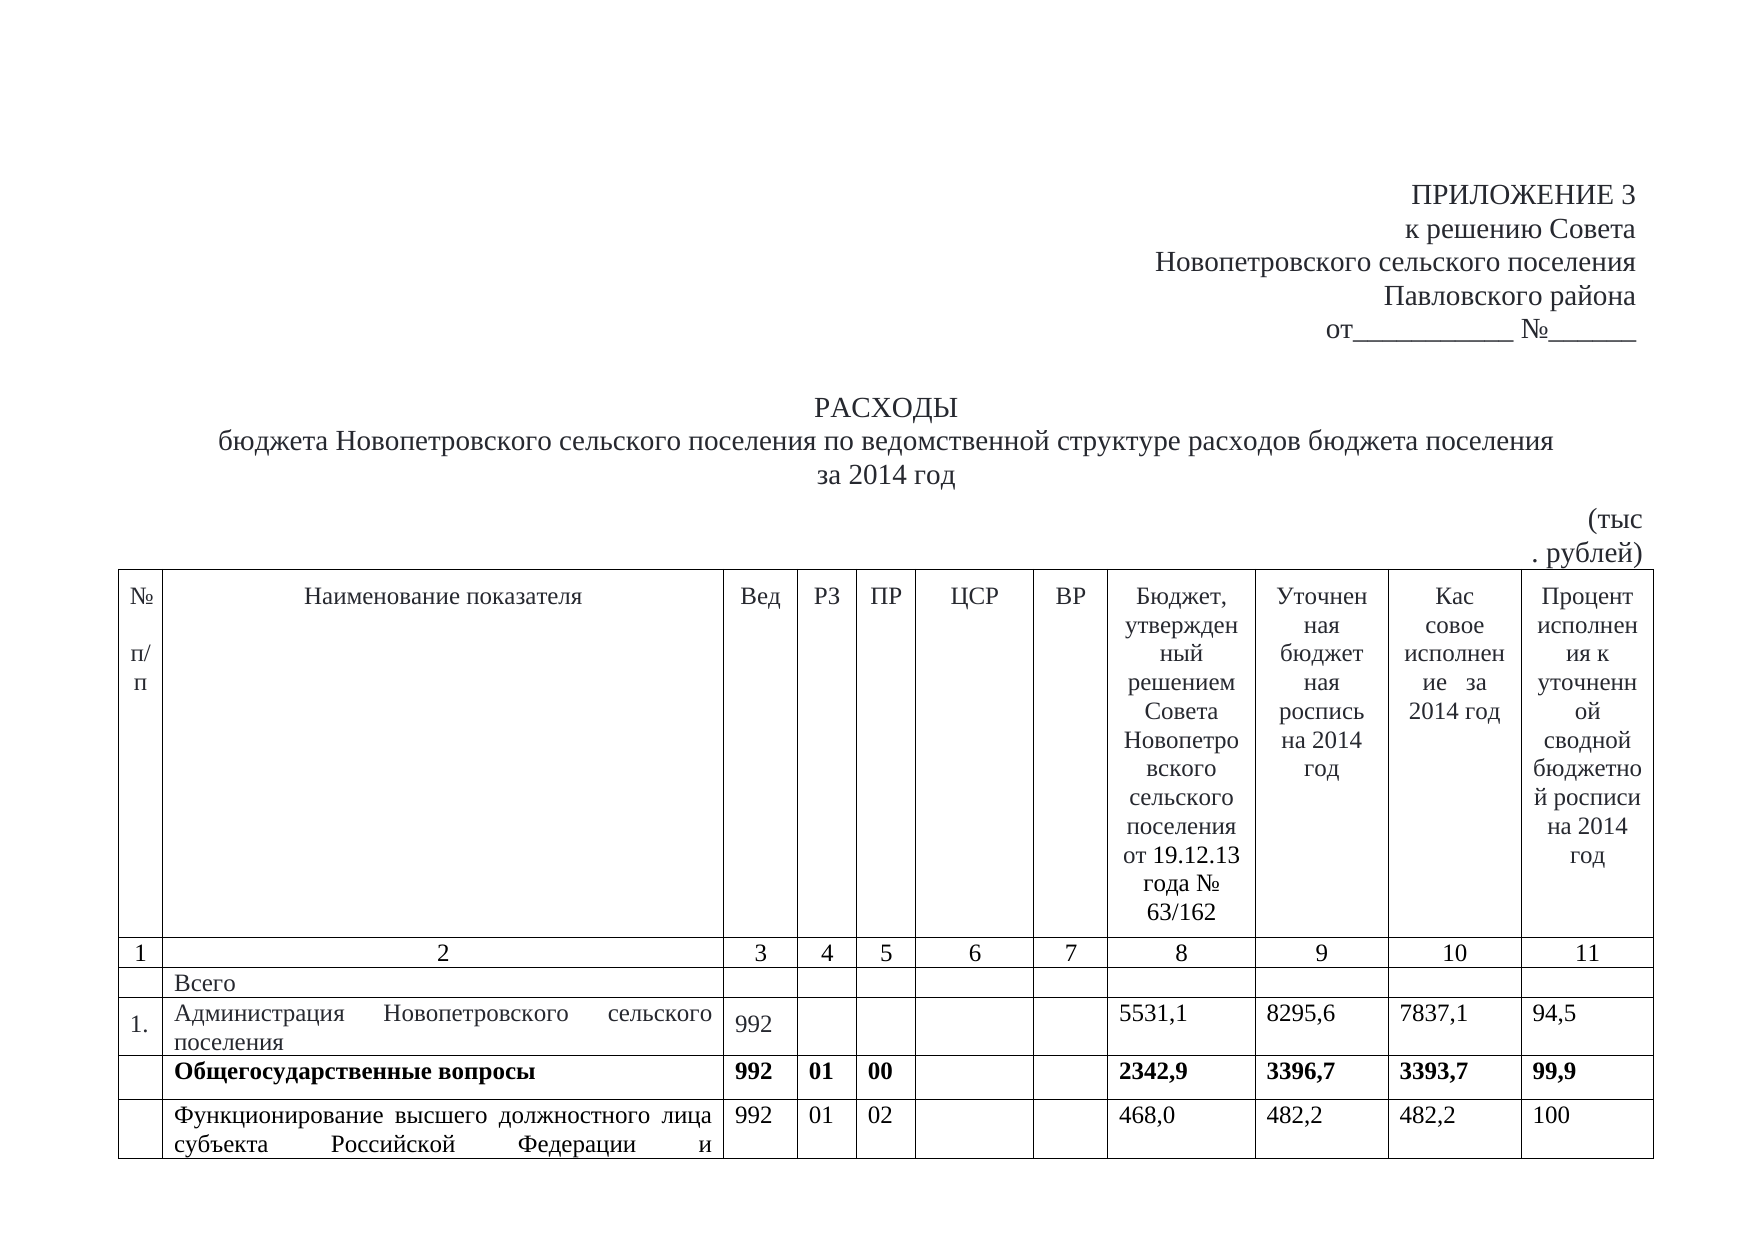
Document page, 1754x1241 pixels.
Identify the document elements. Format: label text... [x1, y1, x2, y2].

table_cell 3393,7 [1389, 1056, 1521, 1099]
table_cell 992 [724, 1056, 797, 1099]
table_cell [724, 968, 797, 997]
table_cell [1256, 968, 1388, 997]
table_cell 2 [163, 938, 723, 967]
text Новопетровского сельского поселения [118, 244, 1636, 278]
table_cell 94,5 [1522, 998, 1653, 1055]
text от___________ №______ [118, 311, 1636, 345]
table_cell Кас совое исполнение за 2014 год [1389, 570, 1521, 937]
table_cell [1034, 998, 1107, 1055]
table_cell 5531,1 [1108, 998, 1255, 1055]
table_cell [1108, 968, 1255, 997]
table_cell ВР [1034, 570, 1107, 937]
table_cell Общегосударственные вопросы [163, 1056, 723, 1099]
table_cell 9 [1256, 938, 1388, 967]
table_cell 01 [798, 1056, 856, 1099]
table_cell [163, 1100, 723, 1158]
table_cell 1. [119, 998, 162, 1055]
table_cell 1 [119, 938, 162, 967]
table_cell [916, 1056, 1033, 1099]
table_cell 992 [724, 998, 797, 1055]
table_cell [857, 998, 915, 1055]
table_cell [119, 1100, 162, 1158]
table_cell [916, 1100, 1033, 1158]
table_cell [857, 968, 915, 997]
table_cell Процент исполнения к уточненной сводной бюджетной росписи на 2014 год [1522, 570, 1653, 937]
table_cell [916, 998, 1033, 1055]
table_cell 6 [916, 938, 1033, 967]
table_cell [119, 1056, 162, 1099]
table_cell 8 [1108, 938, 1255, 967]
table_cell ПР [857, 570, 915, 937]
table_cell [916, 968, 1033, 997]
table_cell [798, 998, 856, 1055]
table_cell Вед [724, 570, 797, 937]
table_cell Наименование показателя [163, 570, 723, 937]
table_cell [1034, 1056, 1107, 1099]
table_cell № п/п [119, 570, 162, 937]
table_cell Администрация Новопетровского сельского поселения [163, 998, 723, 1055]
table_cell ЦСР [916, 570, 1033, 937]
table_cell 10 [1389, 938, 1521, 967]
table_cell 3 [724, 938, 797, 967]
table_cell 01 [798, 1100, 856, 1158]
table_cell [798, 968, 856, 997]
table_cell [1389, 968, 1521, 997]
table_cell 99,9 [1522, 1056, 1653, 1099]
table_cell 02 [857, 1100, 915, 1158]
table_cell 00 [857, 1056, 915, 1099]
table_cell [1034, 968, 1107, 997]
table_cell 2342,9 [1108, 1056, 1255, 1099]
table_cell 482,2 [1389, 1100, 1521, 1158]
table_cell 992 [724, 1100, 797, 1158]
table_cell 100 [1522, 1100, 1653, 1158]
table_cell [1522, 968, 1653, 997]
table_cell Бюджет, утвержден ный решением Совета Новопетровского сельского поселения от 19.12.13 года № 63/162 [1108, 570, 1255, 937]
table_cell 8295,6 [1256, 998, 1388, 1055]
text Павловского района [118, 278, 1636, 311]
table_cell [1034, 1100, 1107, 1158]
text ПРИЛОЖЕНИЕ 3 [118, 177, 1636, 211]
table_header РАСХОДЫ бюджета Новопетровского сельского поселения по ведомственной структуре расходов бюджета поселения за 2014 год (тыс. рублей) [118, 379, 1654, 569]
table_cell 11 [1522, 938, 1653, 967]
text к решению Совета [118, 211, 1636, 244]
table_cell РЗ [798, 570, 856, 937]
table_cell 7837,1 [1389, 998, 1521, 1055]
table_cell 3396,7 [1256, 1056, 1388, 1099]
table_cell Уточнен ная бюджет ная роспись на 2014 год [1256, 570, 1388, 937]
table_cell 5 [857, 938, 915, 967]
table_cell 482,2 [1256, 1100, 1388, 1158]
table_cell 468,0 [1108, 1100, 1255, 1158]
table_cell [119, 968, 162, 997]
table_cell 4 [798, 938, 856, 967]
table_cell Всего [163, 968, 723, 997]
table_cell 7 [1034, 938, 1107, 967]
